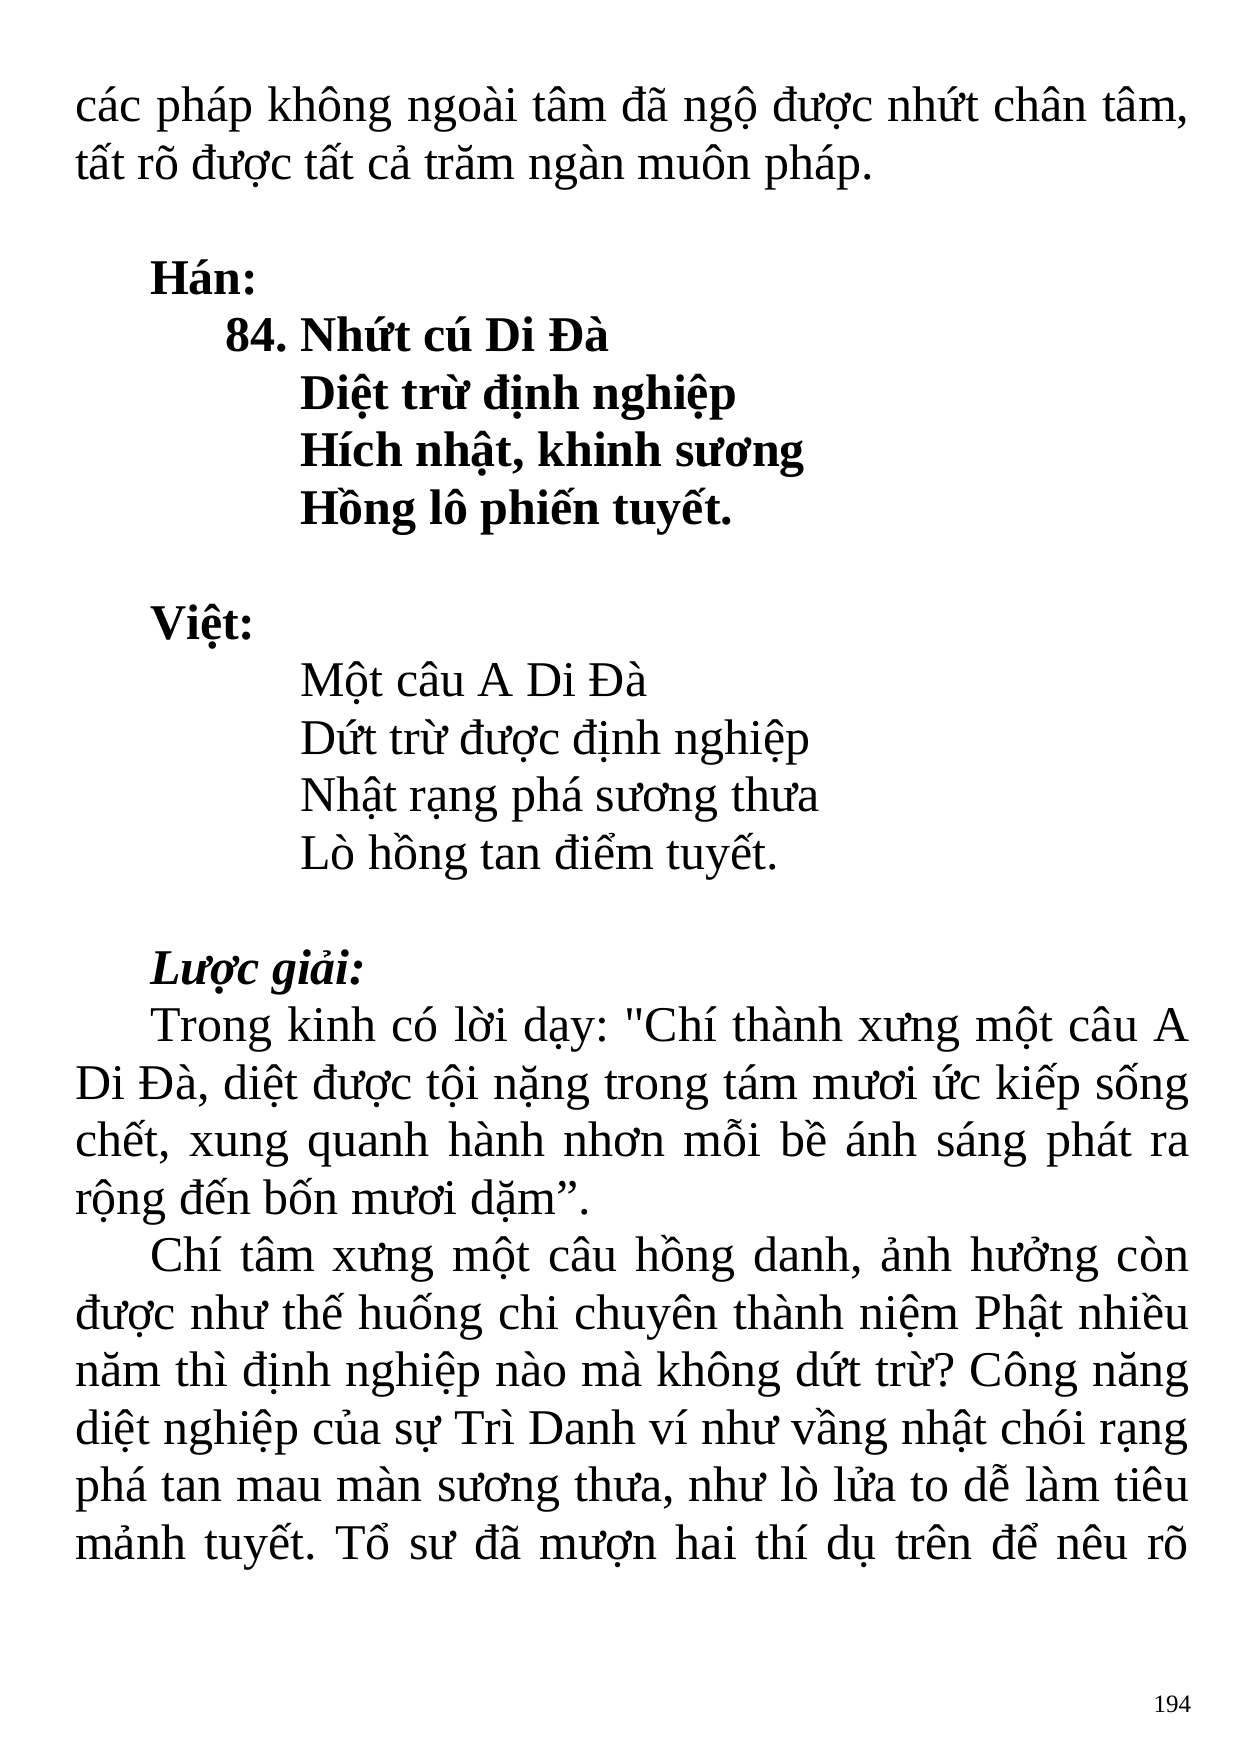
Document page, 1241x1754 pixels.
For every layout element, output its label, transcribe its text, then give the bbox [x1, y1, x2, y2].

text Hán: [75, 247, 1191, 305]
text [75, 75, 1191, 190]
text Lược giải: [75, 937, 1191, 995]
text Lò hồng tan điểm tuyết. [75, 822, 1191, 880]
text 84. Nhứt cú Di Ðà [75, 305, 1191, 362]
text Diệt trừ định nghiệp [75, 362, 1191, 420]
text Hồng lô phiến tuyết. [75, 477, 1191, 535]
text Nhật rạng phá sương thưa [75, 765, 1191, 822]
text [75, 1225, 1191, 1570]
text Dứt trừ được định nghiệp [75, 707, 1191, 765]
text Hích nhật, khinh sương [75, 420, 1191, 477]
text Việt: [75, 592, 1191, 650]
text Trong kinh có lời dạy: "Chí thành xưng một câu A Di Ðà, diệt được tội nặng trong tám mươi ức kiếp sống chết, xung quanh hành nhơn mỗi bề ánh sáng phát ra rộng đến bốn mươi dặm”. [75, 995, 1191, 1225]
text Một câu A Di Ðà [75, 650, 1191, 707]
